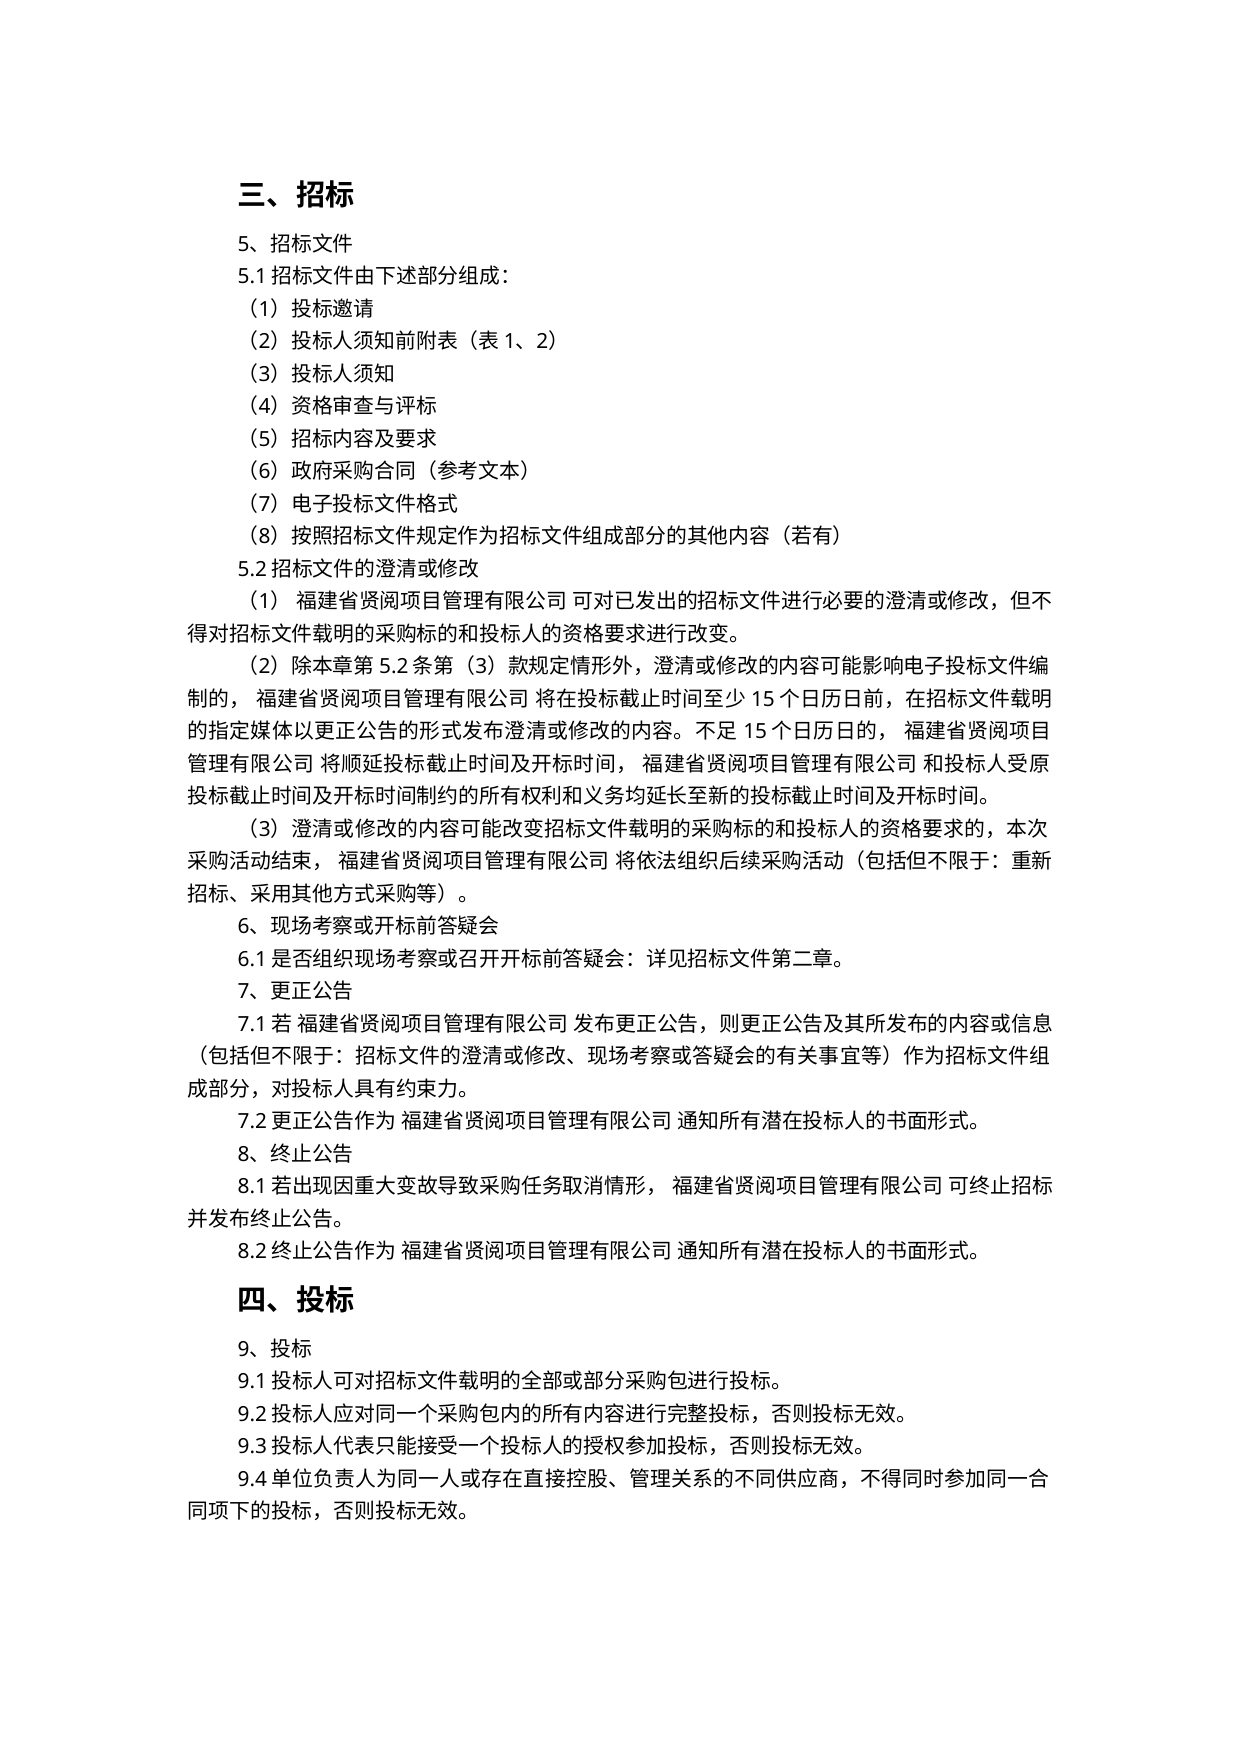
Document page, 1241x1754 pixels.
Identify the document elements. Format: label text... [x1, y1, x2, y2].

text 5.1招标文件由下述部分组成： [187, 259, 1053, 292]
text （5）招标内容及要求 [187, 422, 1053, 454]
text 5、招标文件 [187, 227, 1053, 259]
text 9、投标 [187, 1332, 1053, 1364]
text 9.3投标人代表只能接受一个投标人的授权参加投标，否则投标无效。 [187, 1429, 1053, 1462]
text 7.1若 福建省贤阅项目管理有限公司 发布更正公告，则更正公告及其所发布的内容或信息（包括但不限于：招标文件的澄清或修改、现场考察或答疑会的有关事宜等）作为招标文件组成部分，对投标人具有约束力。 [187, 1007, 1053, 1104]
text 8.1若出现因重大变故导致采购任务取消情形， 福建省贤阅项目管理有限公司 可终止招标并发布终止公告。 [187, 1169, 1053, 1234]
text 四、投标 [187, 1267, 1053, 1332]
text 9.2投标人应对同一个采购包内的所有内容进行完整投标，否则投标无效。 [187, 1397, 1053, 1429]
text 5.2招标文件的澄清或修改 [187, 552, 1053, 584]
text 9.1投标人可对招标文件载明的全部或部分采购包进行投标。 [187, 1364, 1053, 1397]
text （1）投标邀请 [187, 292, 1053, 324]
text （2）投标人须知前附表（表1、2） [187, 324, 1053, 357]
text 7.2更正公告作为 福建省贤阅项目管理有限公司 通知所有潜在投标人的书面形式。 [187, 1104, 1053, 1137]
text （8）按照招标文件规定作为招标文件组成部分的其他内容（若有） [187, 519, 1053, 552]
text 8.2终止公告作为 福建省贤阅项目管理有限公司 通知所有潜在投标人的书面形式。 [187, 1234, 1053, 1267]
text 9.4单位负责人为同一人或存在直接控股、管理关系的不同供应商，不得同时参加同一合同项下的投标，否则投标无效。 [187, 1462, 1053, 1527]
text （1） 福建省贤阅项目管理有限公司 可对已发出的招标文件进行必要的澄清或修改，但不得对招标文件载明的采购标的和投标人的资格要求进行改变。 [187, 584, 1053, 649]
text 三、招标 [187, 162, 1053, 227]
text （2）除本章第5.2条第（3）款规定情形外，澄清或修改的内容可能影响电子投标文件编制的， 福建省贤阅项目管理有限公司 将在投标截止时间至少15个日历日前，在招标文件载明的指定媒体以更正公告的形式发布澄清或修改的内容。不足15个日历日的， 福建省贤阅项目管理有限公司 将顺延投标截止时间及开标时间， 福建省贤阅项目管理有限公司 和投标人受原投标截止时间及开标时间制约的所有权利和义务均延长至新的投标截止时间及开标时间。 [187, 649, 1053, 812]
text 8、终止公告 [187, 1137, 1053, 1169]
text 7、更正公告 [187, 974, 1053, 1007]
text （7）电子投标文件格式 [187, 487, 1053, 519]
text （6）政府采购合同（参考文本） [187, 454, 1053, 487]
text （3）投标人须知 [187, 357, 1053, 389]
text （3）澄清或修改的内容可能改变招标文件载明的采购标的和投标人的资格要求的，本次采购活动结束， 福建省贤阅项目管理有限公司 将依法组织后续采购活动（包括但不限于：重新招标、采用其他方式采购等）。 [187, 812, 1053, 909]
text 6.1是否组织现场考察或召开开标前答疑会：详见招标文件第二章。 [187, 942, 1053, 974]
text （4）资格审查与评标 [187, 389, 1053, 422]
text 6、现场考察或开标前答疑会 [187, 909, 1053, 942]
